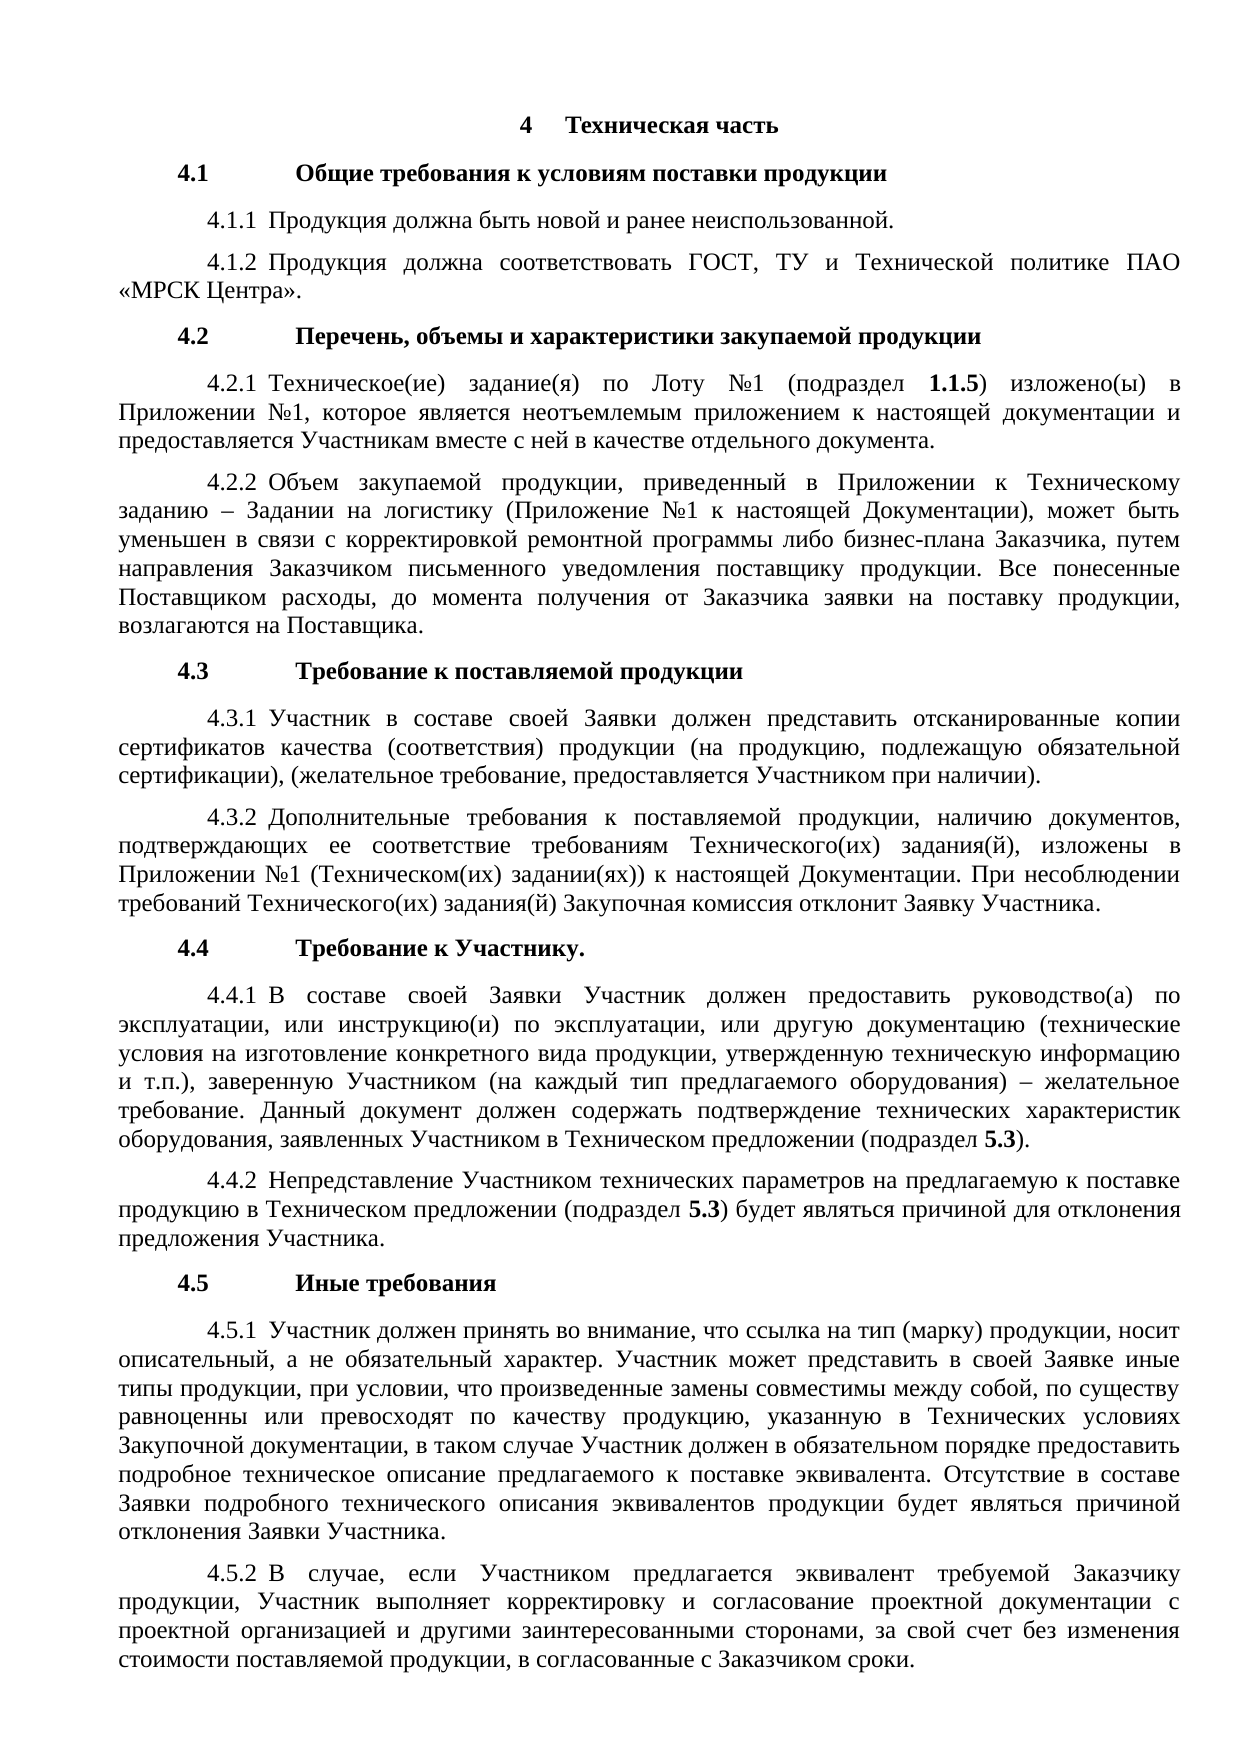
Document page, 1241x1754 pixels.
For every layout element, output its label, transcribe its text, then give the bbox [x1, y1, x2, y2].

subtitle Продукция должна быть новой и ранее неиспользованной. [118, 206, 1181, 234]
subtitle Требование к поставляемой продукции [177, 656, 1181, 684]
subtitle Участник в составе своей Заявки должен представить отсканированные копии сертификатов качества (соответствия) продукции (на продукцию, подлежащую обязательной сертификации), (желательное требование, предоставляется Участником при наличии). [118, 703, 1181, 789]
subtitle Общие требования к условиям поставки продукции [177, 158, 1181, 187]
subtitle Участник должен принять во внимание, что ссылка на тип (марку) продукции, носит описательный, а не обязательный характер. Участник может представить в своей Заявке иные типы продукции, при условии, что произведенные замены совместимы между собой, по существу равноценны или превосходят по качеству продукцию, указанную в Технических условиях Закупочной документации, в таком случае Участник должен в обязательном порядке предоставить подробное техническое описание предлагаемого к поставке эквивалента. Отсутствие в составе Заявки подробного технического описания эквивалентов продукции будет являться причиной отклонения Заявки Участника. [118, 1315, 1181, 1545]
subtitle Техническая часть [117, 110, 1181, 139]
subtitle В случае, если Участником предлагается эквивалент требуемой Заказчику продукции, Участник выполняет корректировку и согласование проектной документации с проектной организацией и другими заинтересованными сторонами, за свой счет без изменения стоимости поставляемой продукции, в согласованные с Заказчиком сроки. [118, 1558, 1181, 1673]
subtitle Требование к Участнику. [177, 933, 1181, 962]
subtitle Непредставление Участником технических параметров на предлагаемую к поставке продукцию в Техническом предложении (подраздел 5.3) будет являться причиной для отклонения предложения Участника. [118, 1165, 1181, 1251]
subtitle Объем закупаемой продукции, приведенный в Приложении к Техническому заданию – Задании на логистику (Приложение №1 к настоящей Документации), может быть уменьшен в связи с корректировкой ремонтной программы либо бизнес-плана Заказчика, путем направления Заказчиком письменного уведомления поставщику продукции. Все понесенные Поставщиком расходы, до момента получения от Заказчика заявки на поставку продукции, возлагаются на Поставщика. [118, 467, 1181, 639]
subtitle Перечень, объемы и характеристики закупаемой продукции [177, 321, 1181, 350]
subtitle Техническое(ие) задание(я) по Лоту №1 (подраздел 1.1.5) изложено(ы) в Приложении №1, которое является неотъемлемым приложением к настоящей документации и предоставляется Участникам вместе с ней в качестве отдельного документа. [118, 368, 1181, 454]
subtitle В составе своей Заявки Участник должен предоставить руководство(а) по эксплуатации, или инструкцию(и) по эксплуатации, или другую документацию (технические условия на изготовление конкретного вида продукции, утвержденную техническую информацию и т.п.), заверенную Участником (на каждый тип предлагаемого оборудования) – желательное требование. Данный документ должен содержать подтверждение технических характеристик оборудования, заявленных Участником в Техническом предложении (подраздел 5.3). [118, 980, 1181, 1153]
subtitle Иные требования [177, 1268, 1181, 1297]
subtitle Продукция должна соответствовать ГОСТ, ТУ и Технической политике ПАО «МРСК Центра». [118, 247, 1181, 304]
subtitle Дополнительные требования к поставляемой продукции, наличию документов, подтверждающих ее соответствие требованиям Технического(их) задания(й), изложены в Приложении №1 (Техническом(их) задании(ях)) к настоящей Документации. При несоблюдении требований Технического(их) задания(й) Закупочная комиссия отклонит Заявку Участника. [118, 802, 1181, 917]
